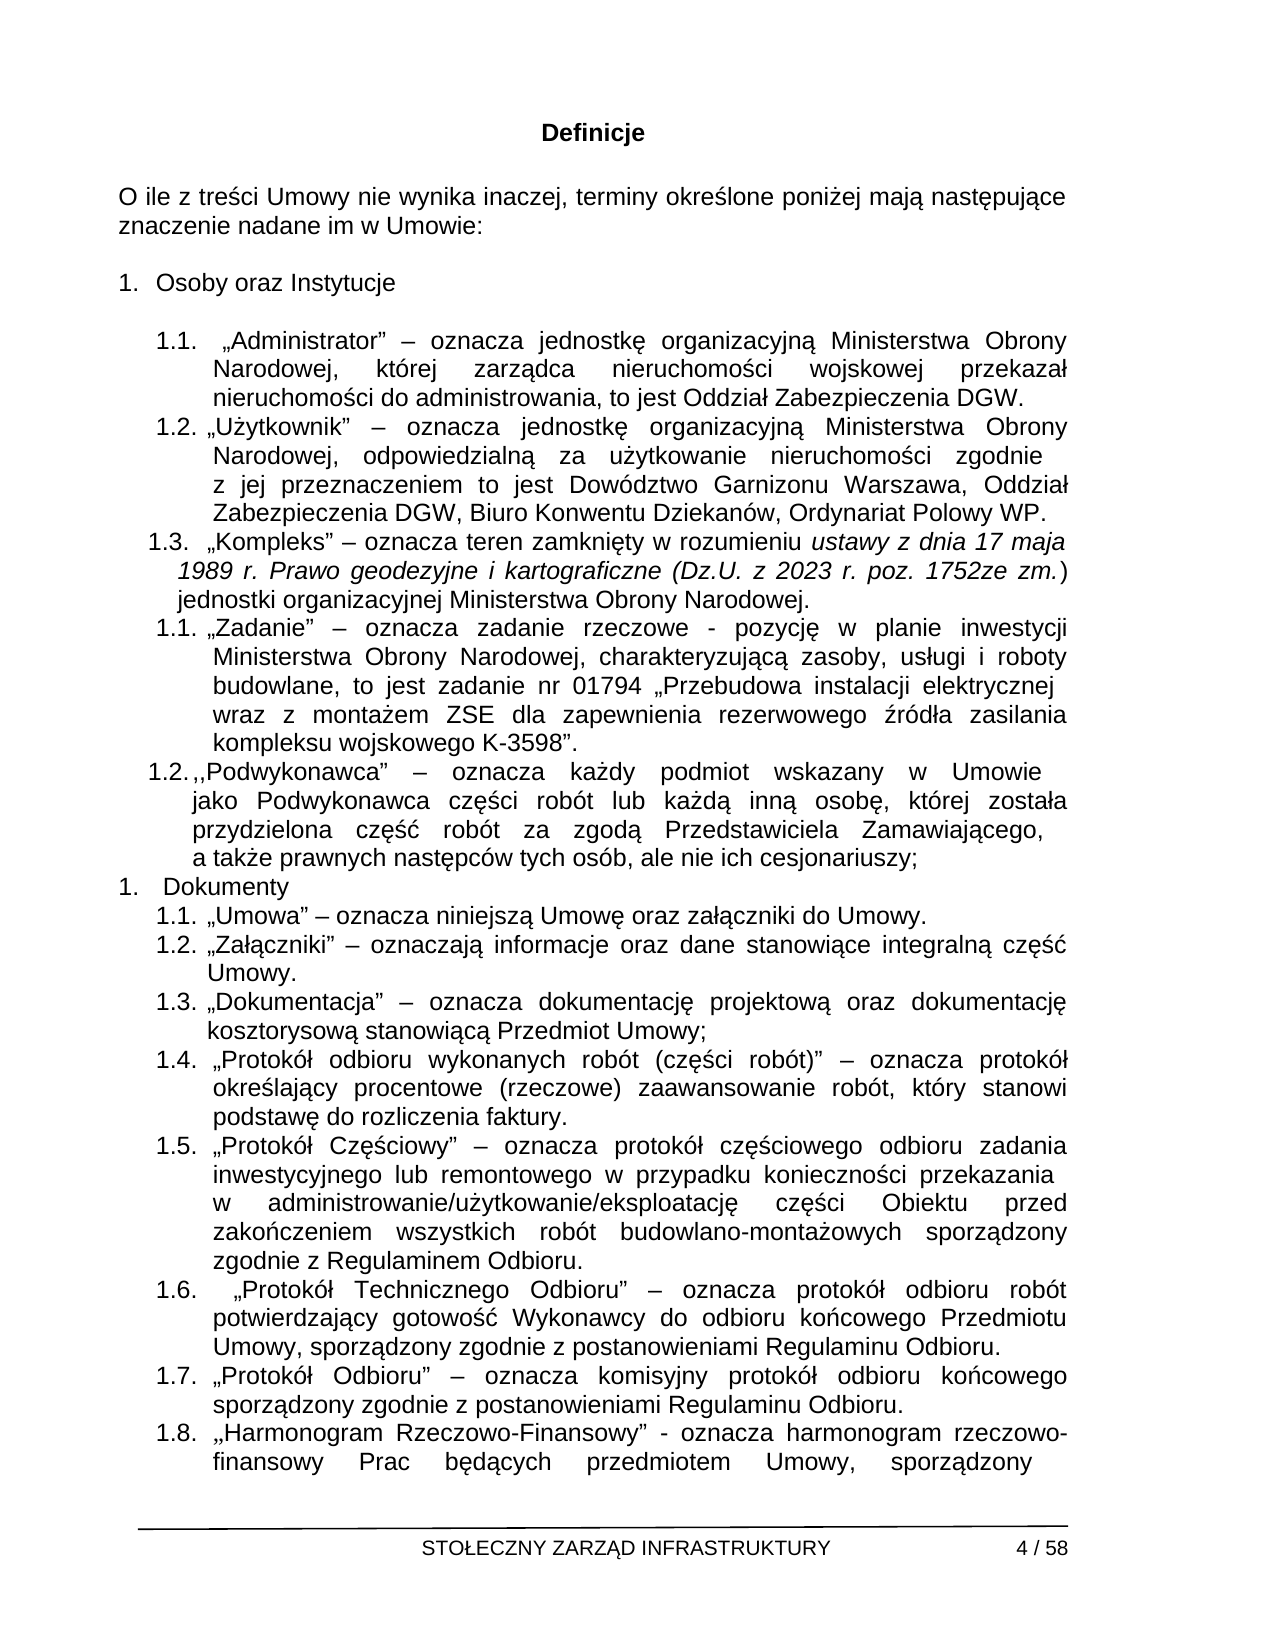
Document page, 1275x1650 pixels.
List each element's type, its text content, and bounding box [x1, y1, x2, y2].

list „Umowa” – oznacza niniejszą Umowę oraz załączniki do Umowy. [156, 901, 1068, 929]
list ,,Podwykonawca” – oznacza każdy podmiot wskazany w Umowie jako Podwykonawca części robót lub każdą inną osobę, której została przydzielona część robót za zgodą Przedstawiciela Zamawiającego, a także prawnych następców tych osób, ale nie ich cesjonariuszy; [148, 757, 1068, 872]
list Dokumenty [118, 872, 1068, 901]
subtitle Definicje [118, 118, 1068, 147]
list „Protokół odbioru wykonanych robót (części robót)” – oznacza protokół określający procentowe (rzeczowe) zaawansowanie robót, który stanowi podstawę do rozliczenia faktury. [156, 1044, 1068, 1131]
text O ile z treści Umowy nie wynika inaczej, terminy określone poniżej mają następujące znaczenie nadane im w Umowie: [118, 182, 1068, 239]
list „Kompleks” – oznacza teren zamknięty w rozumieniu ustawy z dnia 17 maja 1989 r. Prawo geodezyjne i kartograficzne (Dz.U. z 2023 r. poz. 1752ze zm.) jednostki organizacyjnej Ministerstwa Obrony Narodowej. [148, 527, 1068, 613]
list „Zadanie” – oznacza zadanie rzeczowe - pozycję w planie inwestycji Ministerstwa Obrony Narodowej, charakteryzującą zasoby, usługi i roboty budowlane, to jest zadanie nr 01794 „Przebudowa instalacji elektrycznej wraz z montażem ZSE dla zapewnienia rezerwowego źródła zasilania kompleksu wojskowego K-3598”. [156, 613, 1068, 757]
list „Protokół Technicznego Odbioru” – oznacza protokół odbioru robót potwierdzający gotowość Wykonawcy do odbioru końcowego Przedmiotu Umowy, sporządzony zgodnie z postanowieniami Regulaminu Odbioru. [156, 1274, 1068, 1361]
list „Użytkownik” – oznacza jednostkę organizacyjną Ministerstwa Obrony Narodowej, odpowiedzialną za użytkowanie nieruchomości zgodnie z jej przeznaczeniem to jest Dowództwo Garnizonu Warszawa, Oddział Zabezpieczenia DGW, Biuro Konwentu Dziekanów, Ordynariat Polowy WP. [156, 412, 1068, 527]
list „Protokół Odbioru” – oznacza komisyjny protokół odbioru końcowego sporządzony zgodnie z postanowieniami Regulaminu Odbioru. [156, 1361, 1068, 1418]
list „Administrator” – oznacza jednostkę organizacyjną Ministerstwa Obrony Narodowej, której zarządca nieruchomości wojskowej przekazał nieruchomości do administrowania, to jest Oddział Zabezpieczenia DGW. [156, 326, 1068, 412]
list „Dokumentacja” – oznacza dokumentację projektową oraz dokumentację kosztorysową stanowiącą Przedmiot Umowy; [156, 987, 1068, 1044]
list Osoby oraz Instytucje [118, 268, 1068, 297]
list „Załączniki” – oznaczają informacje oraz dane stanowiące integralną część Umowy. [156, 929, 1068, 987]
list „Protokół Częściowy” – oznacza protokół częściowego odbioru zadania inwestycyjnego lub remontowego w przypadku konieczności przekazania w administrowanie/użytkowanie/eksploatację części Obiektu przed zakończeniem wszystkich robót budowlano-montażowych sporządzony zgodnie z Regulaminem Odbioru. [156, 1131, 1068, 1274]
